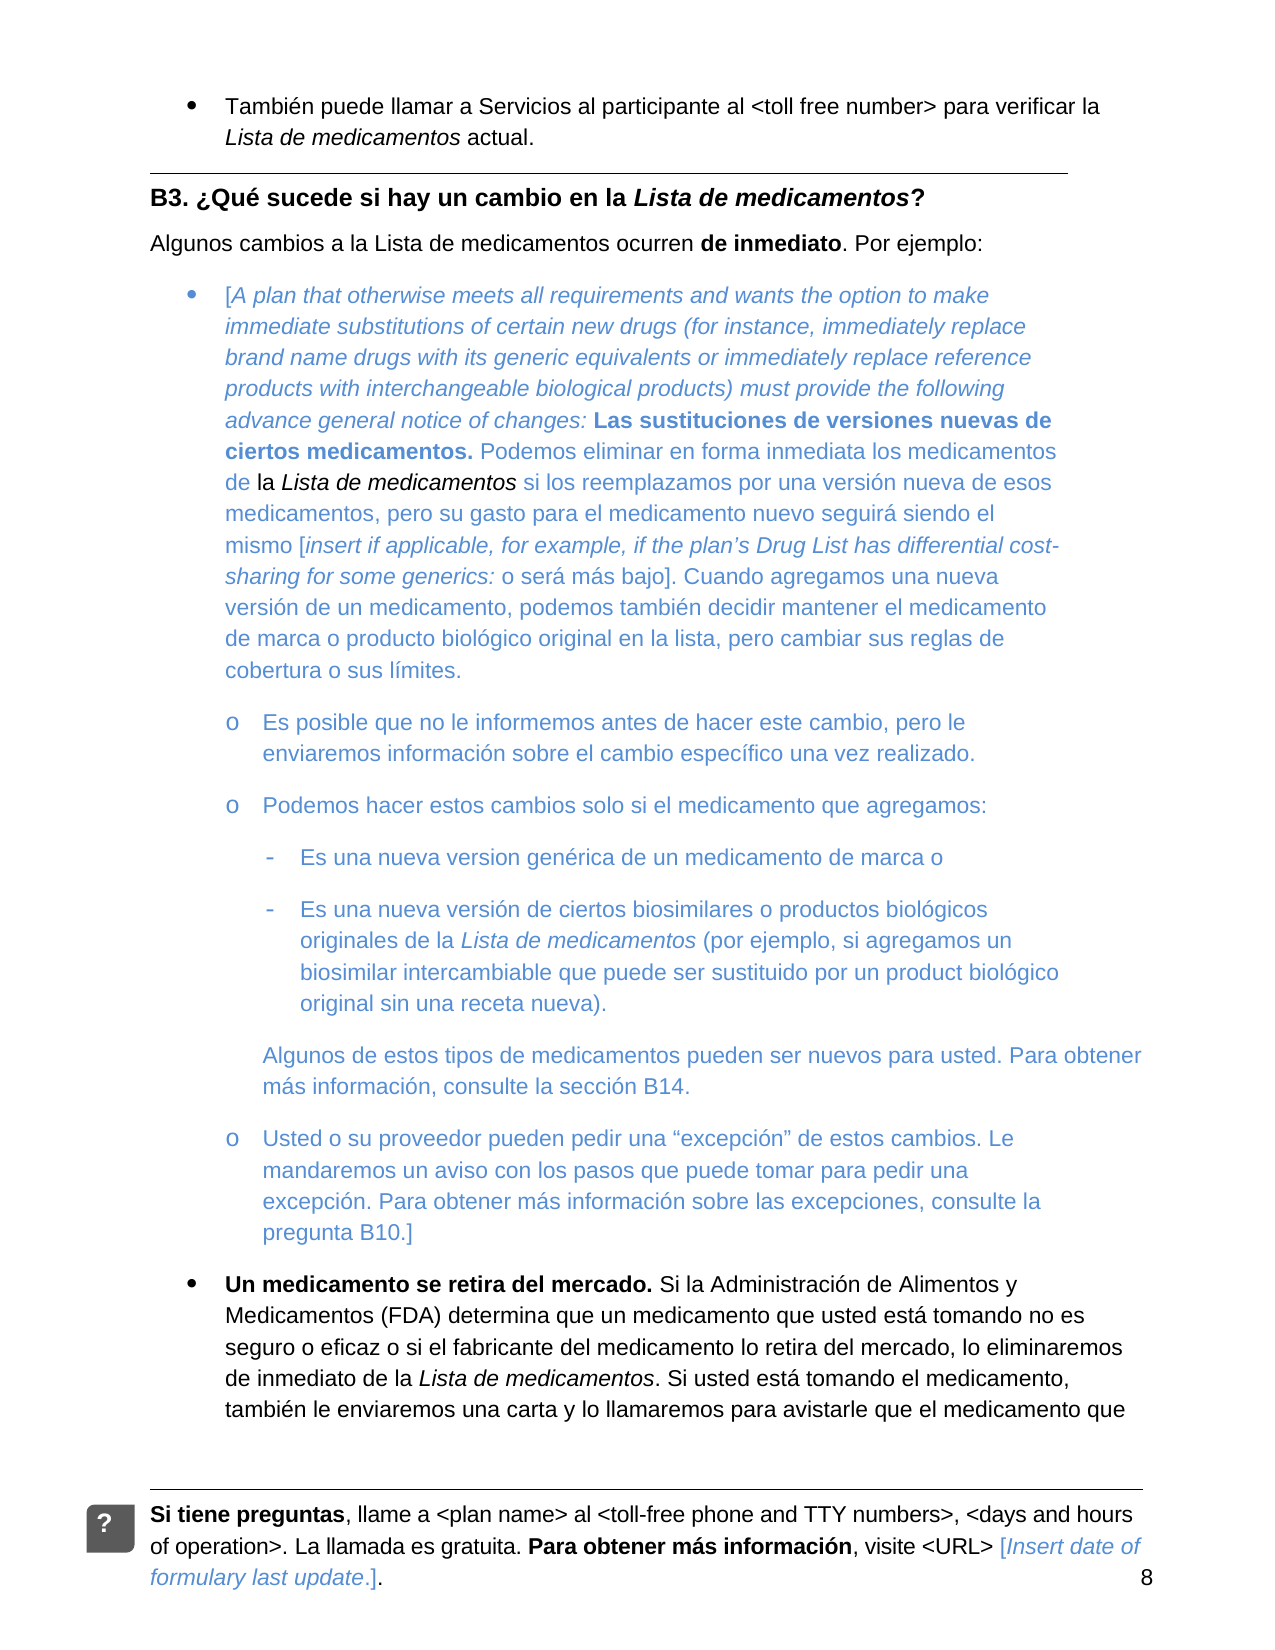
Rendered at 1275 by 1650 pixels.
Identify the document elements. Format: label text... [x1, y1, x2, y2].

subtitle B3. ¿Qué sucede si hay un cambio en la Lista de medicamentos? [150, 174, 1068, 213]
text También puede llamar a Servicios al participante al <toll free number> para verificar la Lista de medicamentos actual. [187, 89, 1143, 152]
text Usted o su proveedor pueden pedir una “excepción” de estos cambios. Le mandaremos un aviso con los pasos que puede tomar para pedir una excepción. Para obtener más información sobre las excepciones, consulte la pregunta B10.] [225, 1122, 1068, 1247]
list Es una nueva versión de ciertos biosimilares o productos biológicos originales de la Lista de medicamentos (por ejemplo, si agregamos un biosimilar intercambiable que puede ser sustituido por un product biológico original sin una receta nueva). [262, 893, 1068, 1018]
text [187, 1268, 1143, 1424]
text Algunos cambios a la Lista de medicamentos ocurren de inmediato. Por ejemplo: [150, 226, 1143, 257]
text Es posible que no le informemos antes de hacer este cambio, pero le enviaremos información sobre el cambio específico una vez realizado. [225, 705, 1068, 768]
list [A plan that otherwise meets all requirements and wants the option to make immediate substitutions of certain new drugs (for instance, immediately replace brand name drugs with its generic equivalents or immediately replace reference products with interchangeable biological products) must provide the following advance general notice of changes: Las sustituciones de versiones nuevas de ciertos medicamentos. Podemos eliminar en forma inmediata los medicamentos de la Lista de medicamentos si los reemplazamos por una versión nueva de esos medicamentos, pero su gasto para el medicamento nuevo seguirá siendo el mismo [insert if applicable, for example, if the plan’s Drug List has differential cost-sharing for some generics: o será más bajo]. Cuando agregamos una nueva versión de un medicamento, podemos también decidir mantener el medicamento de marca o producto biológico original en la lista, pero cambiar sus reglas de cobertura o sus límites. [187, 278, 1068, 684]
list Algunos de estos tipos de medicamentos pueden ser nuevos para usted. Para obtener más información, consulte la sección B14. [262, 1038, 1143, 1101]
list Podemos hacer estos cambios solo si el medicamento que agregamos: [225, 788, 1068, 820]
list Es una nueva version genérica de un medicamento de marca o [262, 841, 1068, 872]
